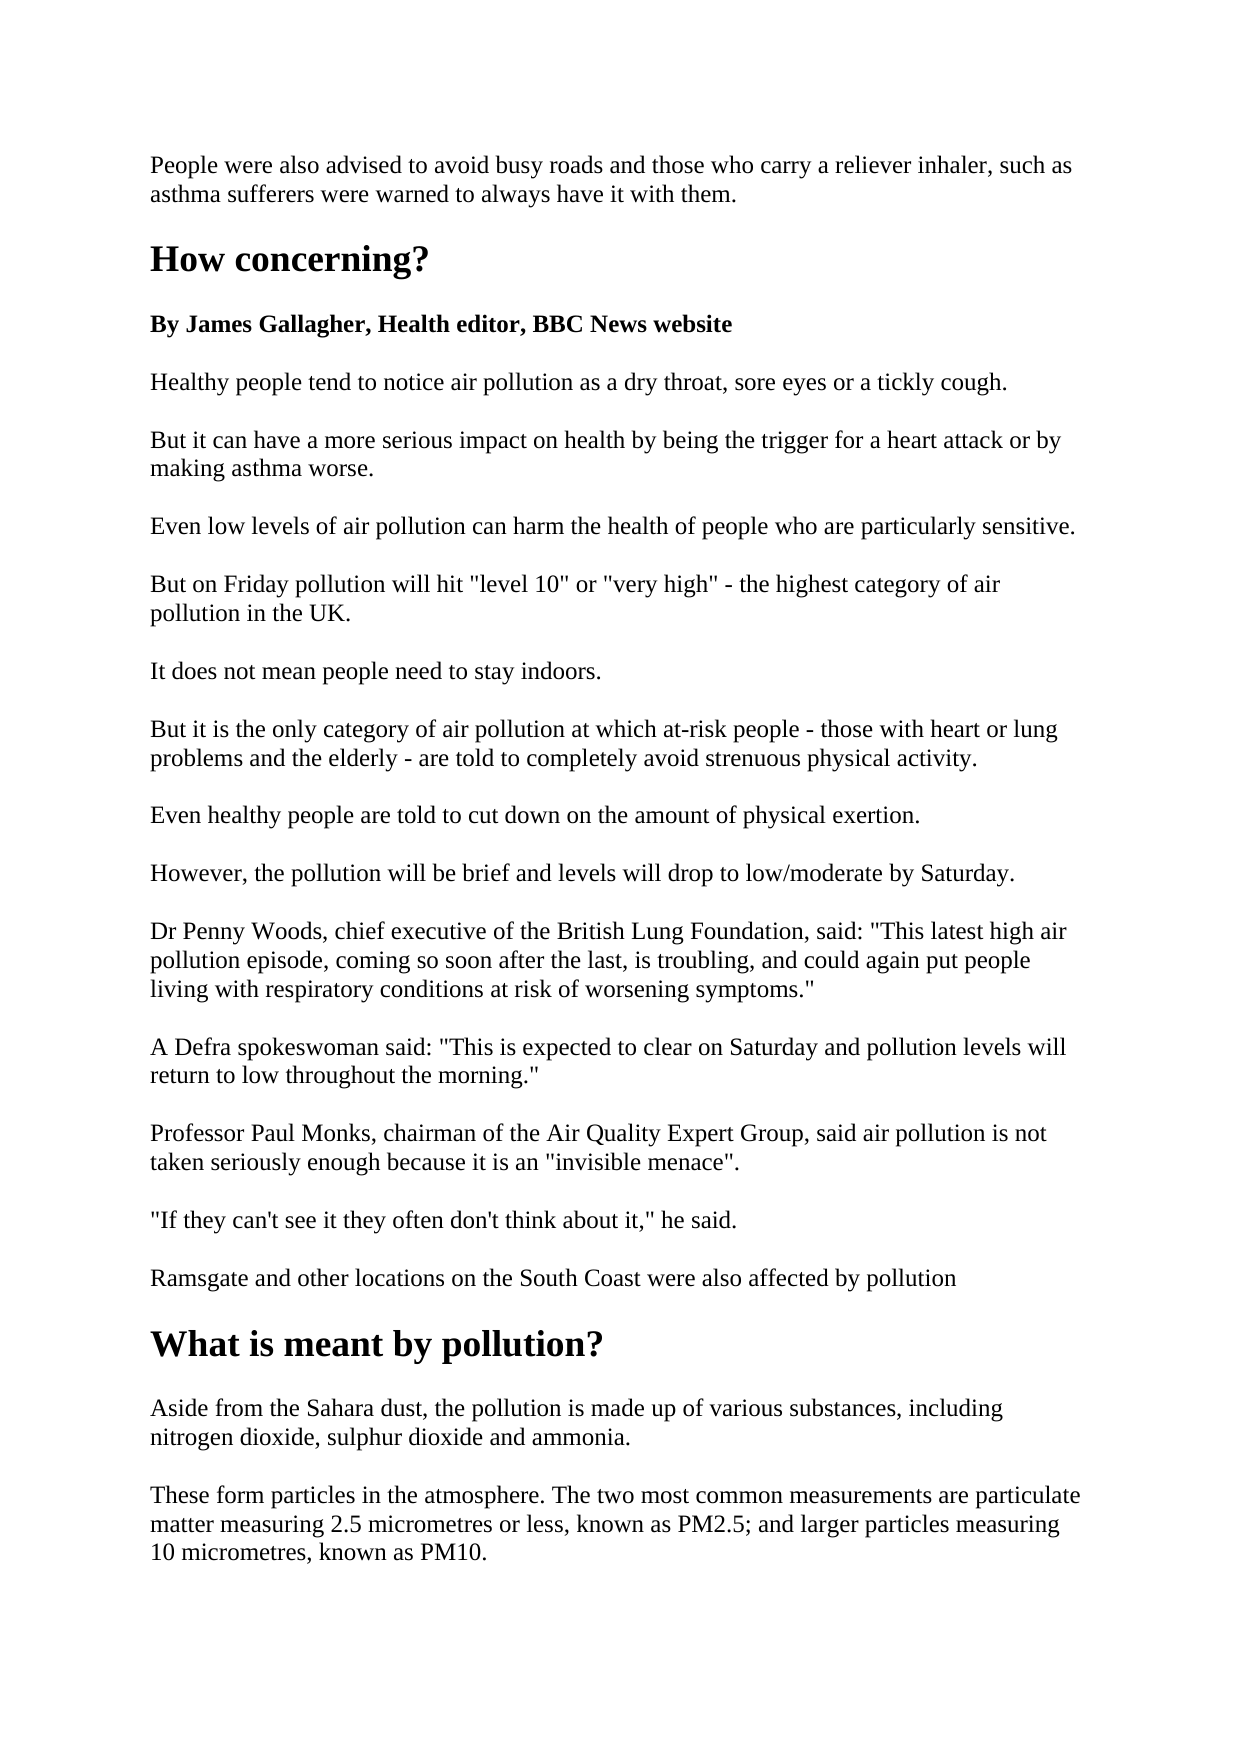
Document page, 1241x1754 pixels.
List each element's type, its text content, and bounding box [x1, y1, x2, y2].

text Even low levels of air pollution can harm the health of people who are particularly sensitive. [150, 511, 1090, 540]
text Ramsgate and other locations on the South Coast were also affected by pollution [150, 1263, 1090, 1292]
text A Defra spokeswoman said: "This is expected to clear on Saturday and pollution levels will return to low throughout the morning." [150, 1032, 1090, 1089]
text However, the pollution will be brief and levels will drop to low/moderate by Saturday. [150, 858, 1090, 887]
text These form particles in the atmosphere. The two most common measurements are particulate matter measuring 2.5 micrometres or less, known as PM2.5; and larger particles measuring 10 micrometres, known as PM10. [150, 1480, 1090, 1566]
text What is meant by pollution? [150, 1321, 1090, 1364]
text But on Friday pollution will hit "level 10" or "very high" - the highest category of air pollution in the UK. [150, 569, 1090, 627]
text By James Gallagher, Health editor, BBC News website [150, 309, 1090, 338]
text People were also advised to avoid busy roads and those who carry a reliever inhaler, such as asthma sufferers were warned to always have it with them. [150, 150, 1090, 207]
text Dr Penny Woods, chief executive of the British Lung Foundation, said: "This latest high air pollution episode, coming so soon after the last, is troubling, and could again put people living with respiratory conditions at risk of worsening symptoms." [150, 916, 1090, 1003]
text But it is the only category of air pollution at which at-risk people - those with heart or lung problems and the elderly - are told to completely avoid strenuous physical activity. [150, 714, 1090, 771]
text Professor Paul Monks, chairman of the Air Quality Expert Group, said air pollution is not taken seriously enough because it is an "invisible menace". [150, 1118, 1090, 1176]
text How concerning? [150, 237, 1090, 280]
text It does not mean people need to stay indoors. [150, 656, 1090, 685]
text Aside from the Sahara dust, the pollution is made up of various substances, including nitrogen dioxide, sulphur dioxide and ammonia. [150, 1393, 1090, 1451]
text Even healthy people are told to cut down on the amount of physical exertion. [150, 801, 1090, 829]
text Healthy people tend to notice air pollution as a dry throat, sore eyes or a tickly cough. [150, 367, 1090, 396]
text "If they can't see it they often don't think about it," he said. [150, 1205, 1090, 1234]
text But it can have a more serious impact on health by being the trigger for a heart attack or by making asthma worse. [150, 425, 1090, 482]
